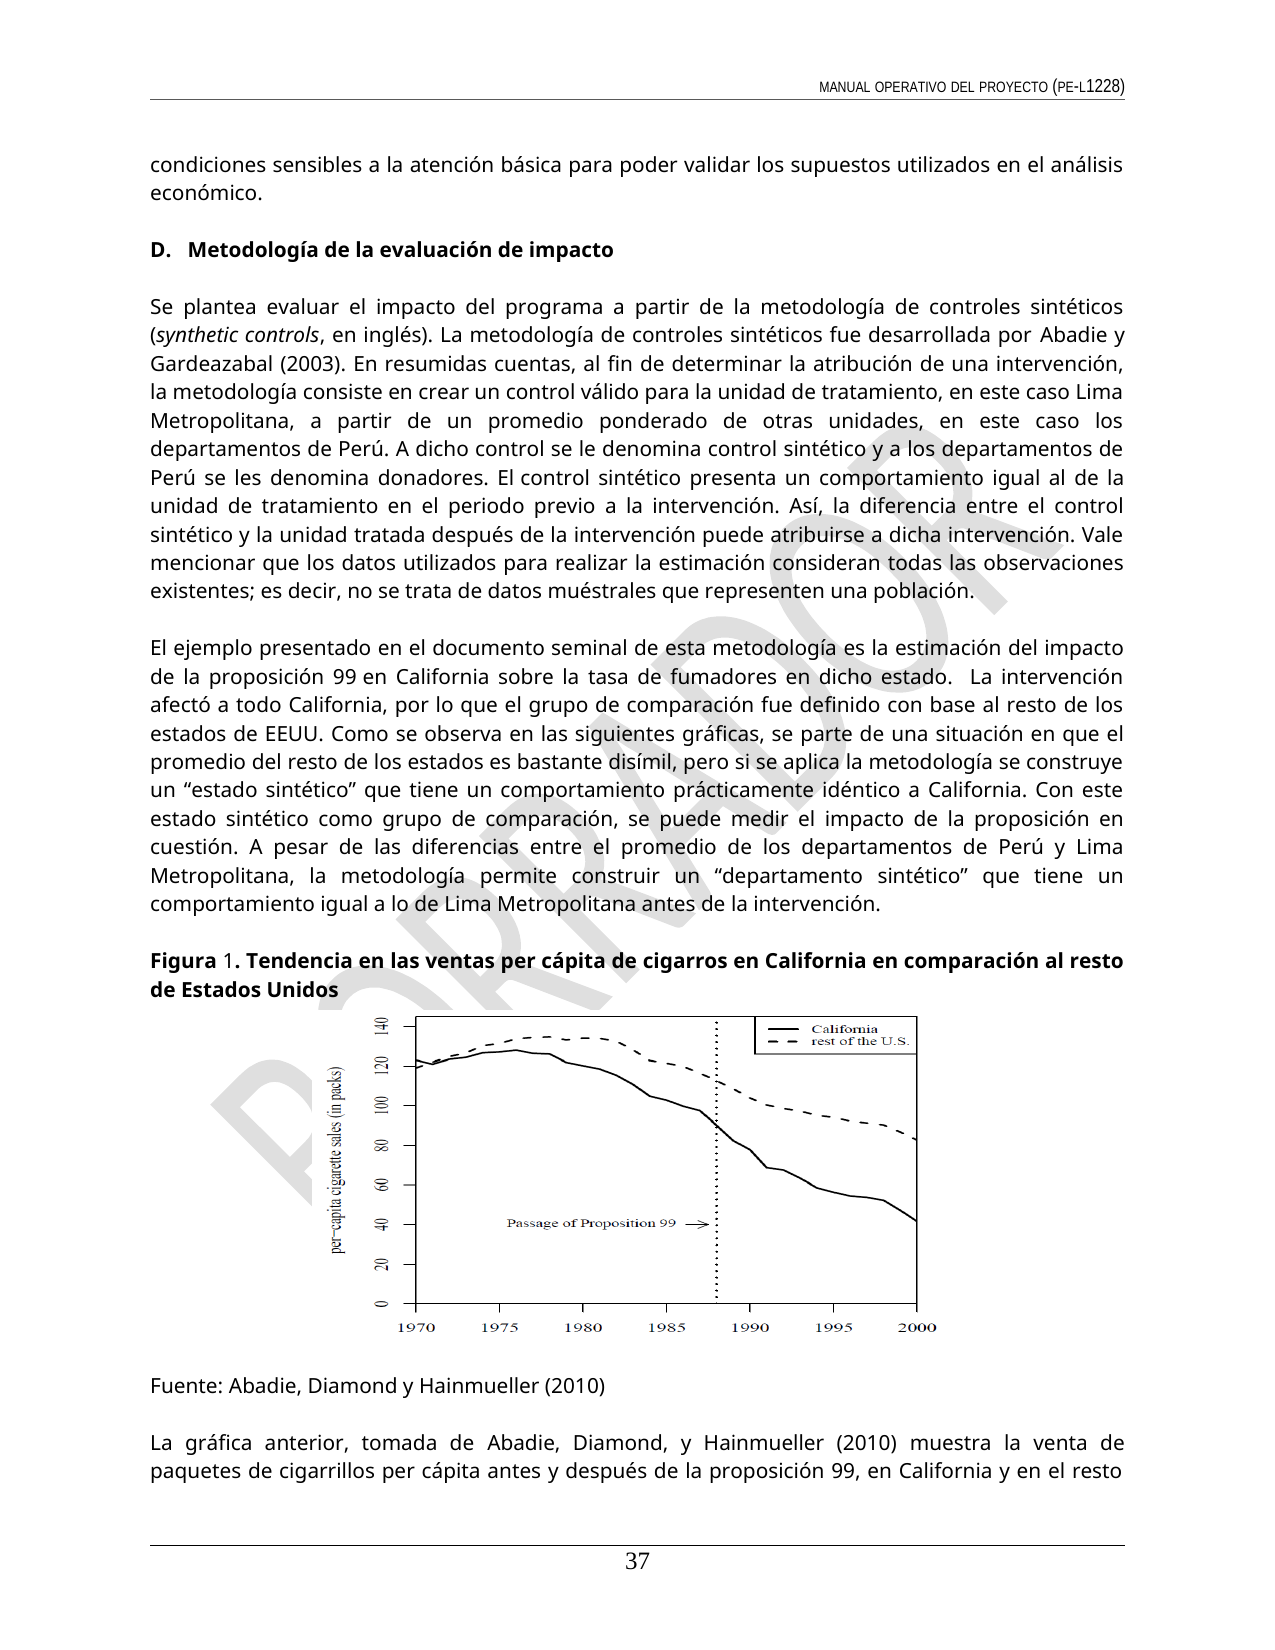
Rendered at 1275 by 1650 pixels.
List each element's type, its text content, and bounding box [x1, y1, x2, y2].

text Se plantea evaluar el impacto del programa a partir de la metodología de controles sintéticos (synthetic controls, en inglés). La metodología de controles sintéticos fue desarrollada por Abadie y Gardeazabal (2003). En resumidas cuentas, al fin de determinar la atribución de una intervención, la metodología consiste en crear un control válido para la unidad de tratamiento, en este caso Lima Metropolitana, a partir de un promedio ponderado de otras unidades, en este caso los departamentos de Perú. A dicho control se le denomina control sintético y a los departamentos de Perú se les denomina donadores. El control sintético presenta un comportamiento igual al de la unidad de tratamiento en el periodo previo a la intervención. Así, la diferencia entre el control sintético y la unidad tratada después de la intervención puede atribuirse a dicha intervención. Vale mencionar que los datos utilizados para realizar la estimación consideran todas las observaciones existentes; es decir, no se trata de datos muéstrales que representen una población. [150, 292, 1125, 605]
list Metodología de la evaluación de impacto [150, 235, 1125, 264]
text Figura 1. Tendencia en las ventas per cápita de cigarros en California en comparación al resto de Estados Unidos [150, 946, 1125, 1003]
text El ejemplo presentado en el documento seminal de esta metodología es la estimación del impacto de la proposición 99 en California sobre la tasa de fumadores en dicho estado. La intervención afectó a todo California, por lo que el grupo de comparación fue definido con base al resto de los estados de EEUU. Como se observa en las siguientes gráficas, se parte de una situación en que el promedio del resto de los estados es bastante disímil, pero si se aplica la metodología se construye un “estado sintético” que tiene un comportamiento prácticamente idéntico a California. Con este estado sintético como grupo de comparación, se puede medir el impacto de la proposición en cuestión. A pesar de las diferencias entre el promedio de los departamentos de Perú y Lima Metropolitana, la metodología permite construir un “departamento sintético” que tiene un comportamiento igual a lo de Lima Metropolitana antes de la intervención. [150, 633, 1125, 918]
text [150, 1428, 1125, 1485]
text Fuente: Abadie, Diamond y Hainmueller (2010) [150, 1371, 1125, 1399]
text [150, 150, 1125, 207]
